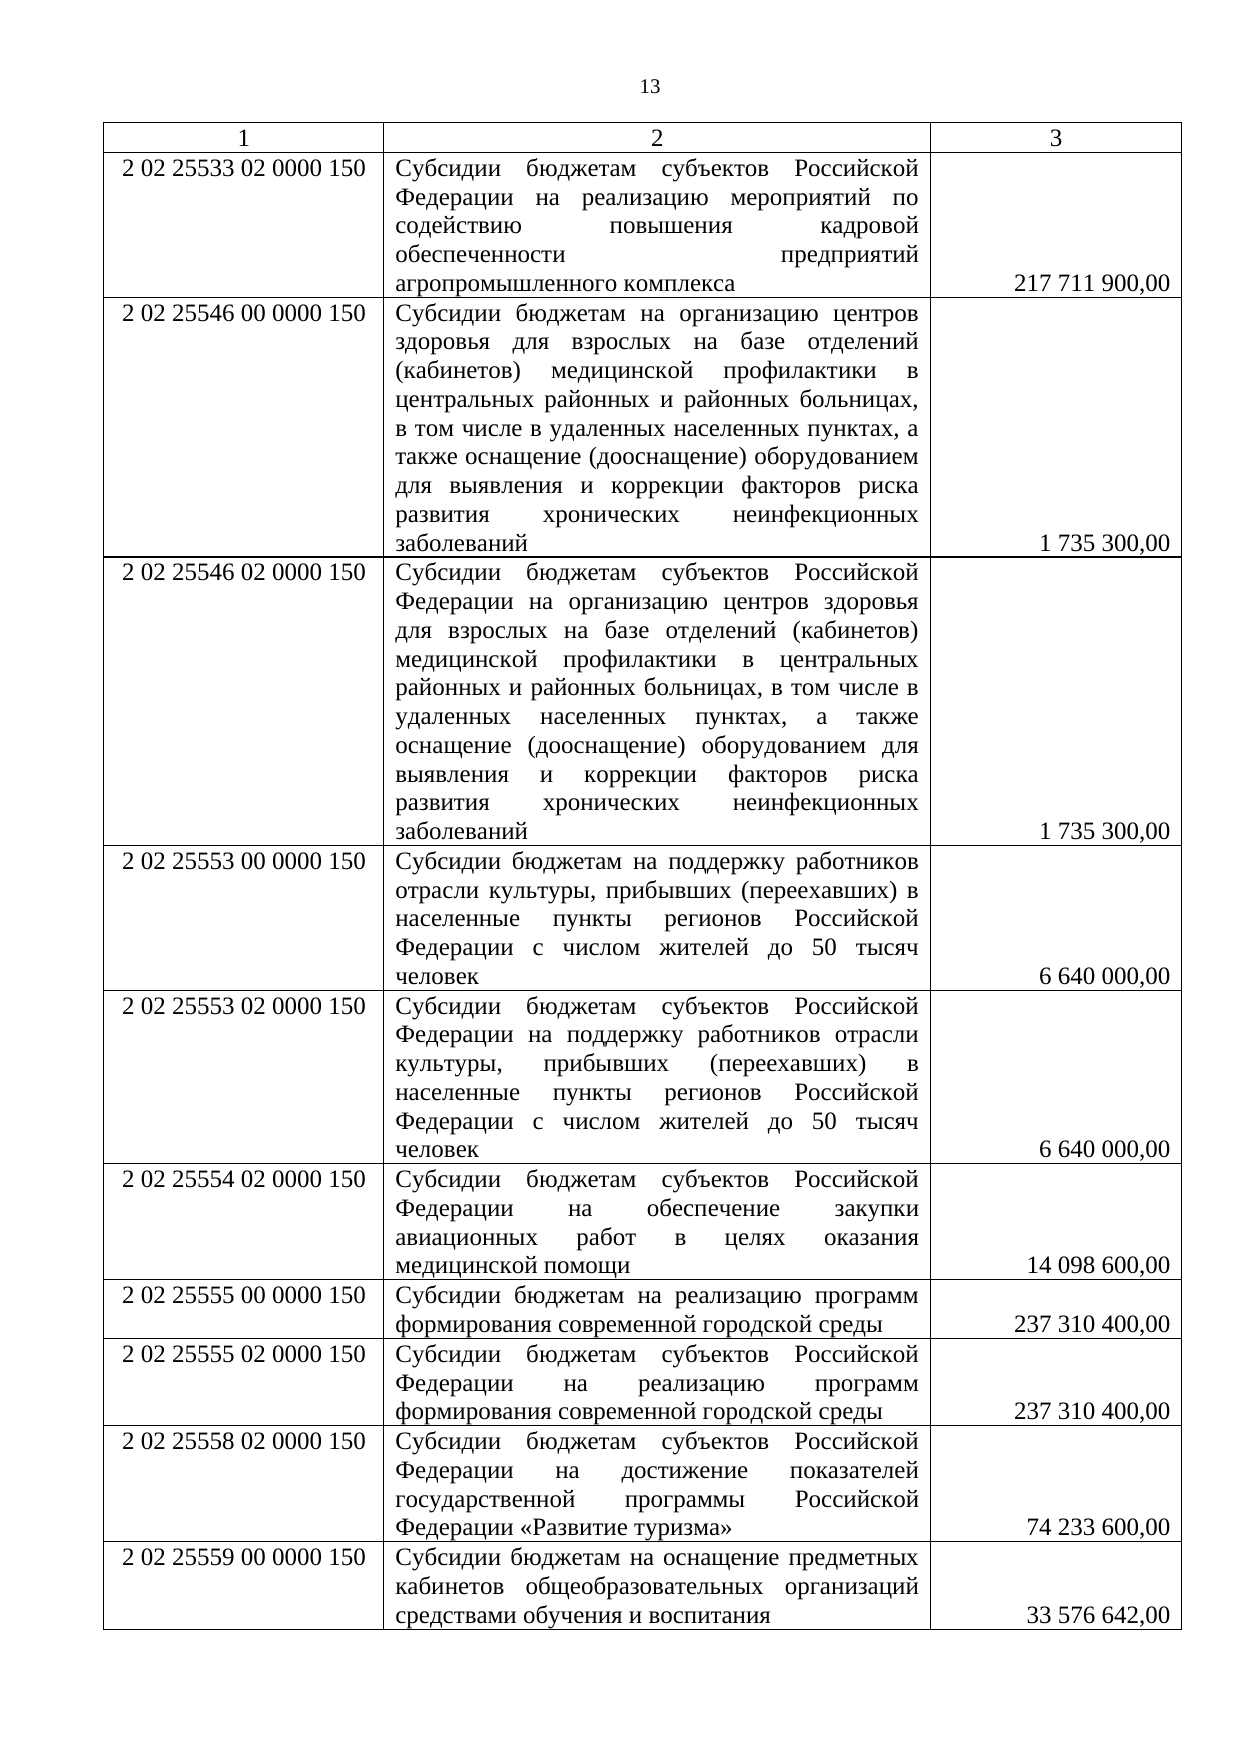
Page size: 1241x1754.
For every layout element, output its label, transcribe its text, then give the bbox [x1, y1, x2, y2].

table_cell 2 02 25553 00 0000 150 [104, 846, 383, 990]
table_cell 33 576 642,00 [931, 1542, 1181, 1628]
table_cell 1 735 300,00 [931, 298, 1181, 556]
table_cell 237 310 400,00 [931, 1339, 1181, 1425]
table_cell 2 02 25546 02 0000 150 [104, 558, 383, 845]
table_cell Субсидии бюджетам на поддержку работников отрасли культуры, прибывших (переехавших) в населенные пункты регионов Российской Федерации с числом жителей до 50 тысяч человек [384, 846, 930, 990]
table_cell 6 640 000,00 [931, 991, 1181, 1163]
table_cell 6 640 000,00 [931, 846, 1181, 990]
table_cell Субсидии бюджетам субъектов Российской Федерации на реализацию программ формирования современной городской среды [384, 1339, 930, 1425]
table_cell 74 233 600,00 [931, 1426, 1181, 1541]
table_cell 1 735 300,00 [931, 558, 1181, 845]
table_header 2 [384, 123, 930, 152]
table_cell 2 02 25555 00 0000 150 [104, 1280, 383, 1338]
table_cell Субсидии бюджетам на оснащение предметных кабинетов общеобразовательных организаций средствами обучения и воспитания [384, 1542, 930, 1628]
table_cell 237 310 400,00 [931, 1280, 1181, 1338]
table_cell Субсидии бюджетам субъектов Российской Федерации на реализацию мероприятий по содействию повышения кадровой обеспеченности предприятий агропромышленного комплекса [384, 153, 930, 297]
table_cell Субсидии бюджетам субъектов Российской Федерации на поддержку работников отрасли культуры, прибывших (переехавших) в населенные пункты регионов Российской Федерации с числом жителей до 50 тысяч человек [384, 991, 930, 1163]
table_cell 217 711 900,00 [931, 153, 1181, 297]
table_cell Субсидии бюджетам на реализацию программ формирования современной городской среды [384, 1280, 930, 1338]
table_cell Субсидии бюджетам субъектов Российской Федерации на достижение показателей государственной программы Российской Федерации «Развитие туризма» [384, 1426, 930, 1541]
table_cell 2 02 25533 02 0000 150 [104, 153, 383, 297]
table_cell 14 098 600,00 [931, 1164, 1181, 1279]
table_header 3 [931, 123, 1181, 152]
table_cell 2 02 25554 02 0000 150 [104, 1164, 383, 1279]
table_cell 2 02 25558 02 0000 150 [104, 1426, 383, 1541]
table_cell Субсидии бюджетам субъектов Российской Федерации на организацию центров здоровья для взрослых на базе отделений (кабинетов) медицинской профилактики в центральных районных и районных больницах, в том числе в удаленных населенных пунктах, а также оснащение (дооснащение) оборудованием для выявления и коррекции факторов риска развития хронических неинфекционных заболеваний [384, 558, 930, 845]
table_header 1 [104, 123, 383, 152]
table_cell Субсидии бюджетам на организацию центров здоровья для взрослых на базе отделений (кабинетов) медицинской профилактики в центральных районных и районных больницах, в том числе в удаленных населенных пунктах, а также оснащение (дооснащение) оборудованием для выявления и коррекции факторов риска развития хронических неинфекционных заболеваний [384, 298, 930, 556]
table_cell 2 02 25546 00 0000 150 [104, 298, 383, 556]
table_cell 2 02 25555 02 0000 150 [104, 1339, 383, 1425]
table_cell Субсидии бюджетам субъектов Российской Федерации на обеспечение закупки авиационных работ в целях оказания медицинской помощи [384, 1164, 930, 1279]
table_cell 2 02 25559 00 0000 150 [104, 1542, 383, 1628]
table_cell 2 02 25553 02 0000 150 [104, 991, 383, 1163]
